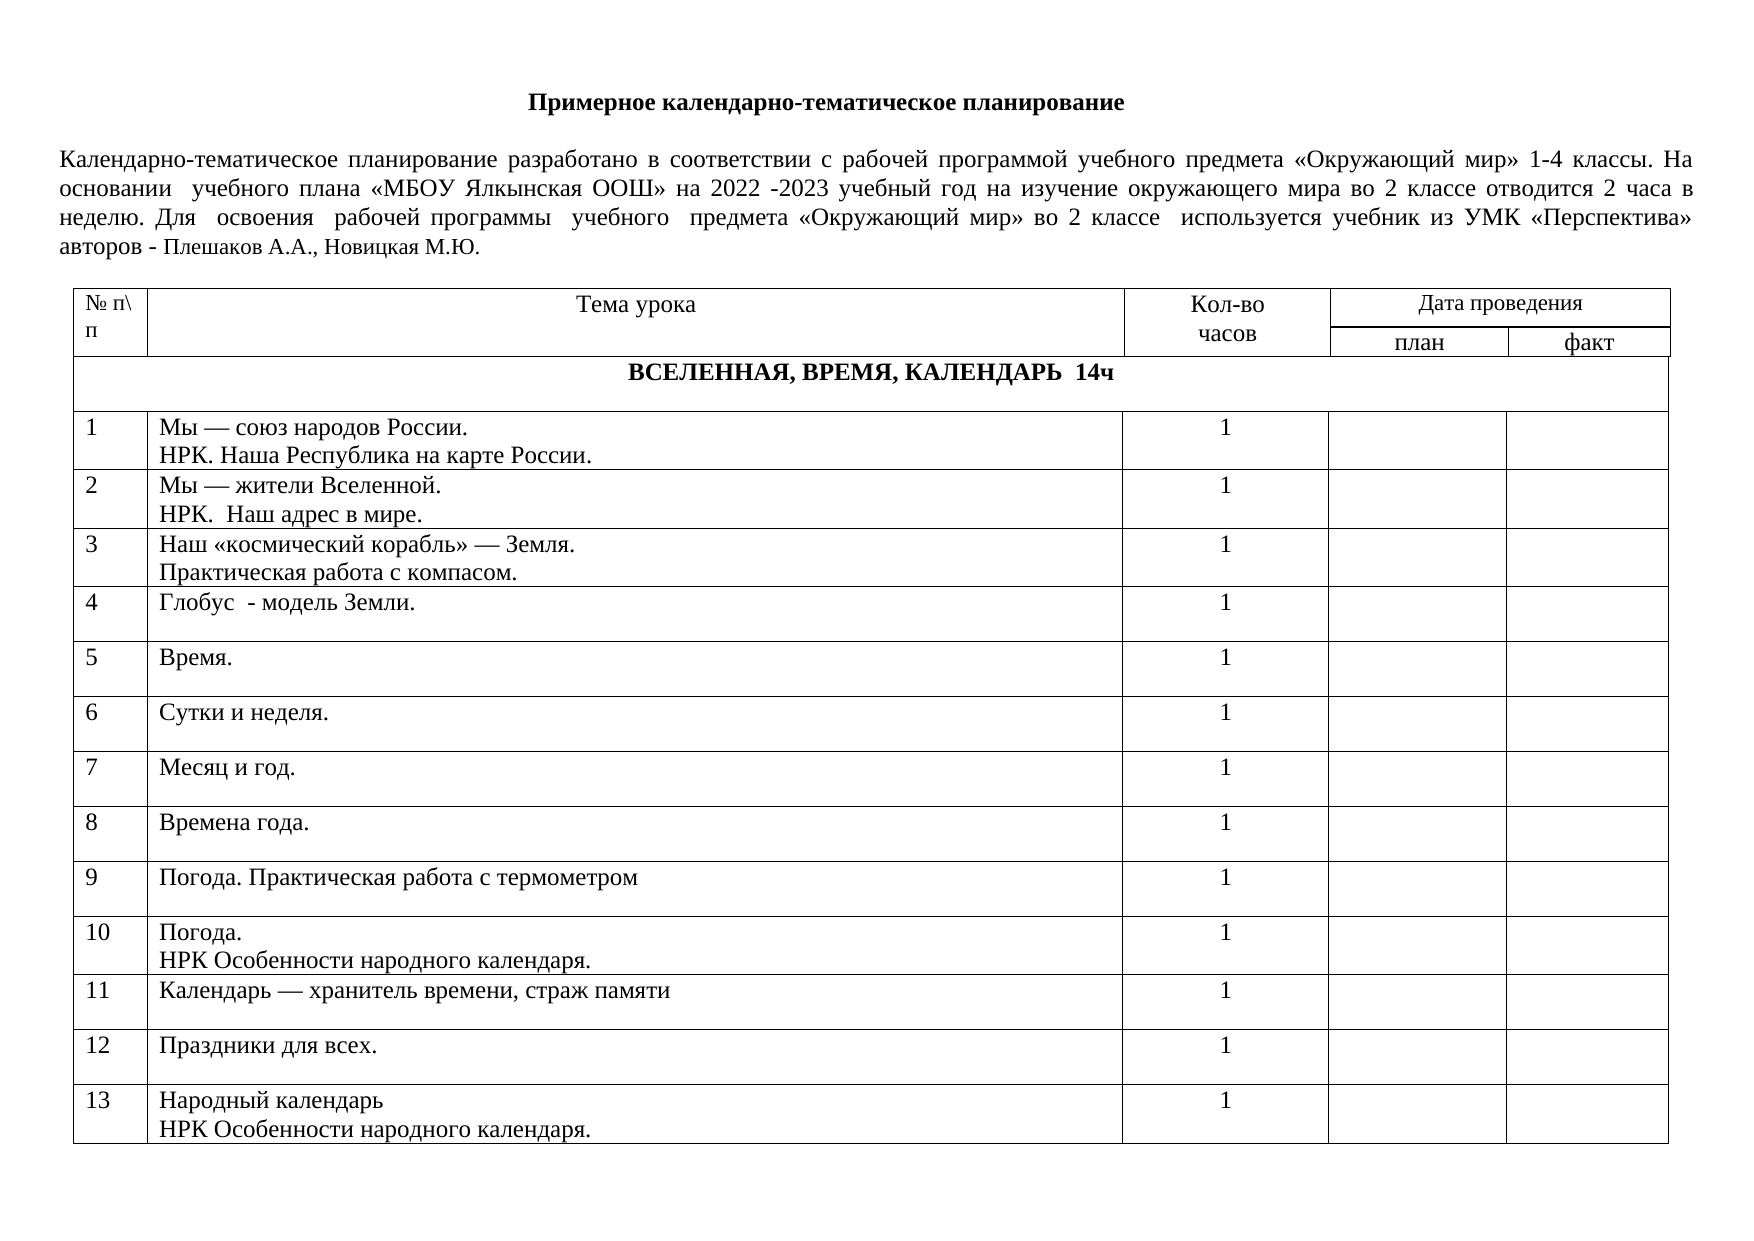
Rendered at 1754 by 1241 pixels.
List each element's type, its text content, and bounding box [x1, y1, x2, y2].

table_cell [1507, 697, 1668, 751]
table_cell [1507, 412, 1668, 469]
table_cell [1329, 1085, 1506, 1142]
table_cell Сутки и неделя. [148, 697, 1122, 751]
table_cell 8 [74, 807, 147, 861]
table_cell 1 [1123, 642, 1328, 696]
table_cell Время. [148, 642, 1122, 696]
table_cell 12 [74, 1030, 147, 1084]
table_cell 1 [1123, 697, 1328, 751]
table_cell [1507, 752, 1668, 806]
table_cell 13 [74, 1085, 147, 1142]
table_cell 9 [74, 862, 147, 916]
table_cell 1 [1123, 752, 1328, 806]
table_cell [1507, 470, 1668, 528]
table_cell [1507, 1085, 1668, 1142]
table_cell 1 [1123, 862, 1328, 916]
table_cell 1 [1123, 1085, 1328, 1142]
table_cell 6 [74, 697, 147, 751]
table_cell [1329, 697, 1506, 751]
table_header Дата проведения [1331, 289, 1670, 326]
table_cell 3 [74, 529, 147, 586]
text Примерное календарно-тематическое планирование [59, 87, 1695, 116]
table_cell 1 [1123, 917, 1328, 974]
table_cell Глобус - модель Земли. [148, 587, 1122, 641]
table_cell 1 [1123, 1030, 1328, 1084]
table_cell [1329, 862, 1506, 916]
table_cell [1507, 917, 1668, 974]
table_cell 1 [1123, 807, 1328, 861]
table_cell [1507, 587, 1668, 641]
table_cell [1329, 1030, 1506, 1084]
table_cell Мы — жители Вселенной. НРК. Наш адрес в мире. [148, 470, 1122, 528]
table_cell Месяц и год. [148, 752, 1122, 806]
table_cell 7 [74, 752, 147, 806]
table_cell 4 [74, 587, 147, 641]
table_cell Времена года. [148, 807, 1122, 861]
table_cell Наш «космический корабль» — Земля. Практическая работа с компасом. [148, 529, 1122, 586]
table_cell [1329, 529, 1506, 586]
table_cell Народный календарь НРК Особенности народного календаря. [148, 1085, 1122, 1142]
table_header № п\п [74, 289, 147, 356]
table_cell [1507, 807, 1668, 861]
table_cell [1329, 587, 1506, 641]
table_header Кол-во часов [1125, 289, 1330, 356]
table_cell Праздники для всех. [148, 1030, 1122, 1084]
table_cell [1329, 975, 1506, 1029]
table_cell [1329, 807, 1506, 861]
table_cell 2 [74, 470, 147, 528]
table_cell Погода. Практическая работа с термометром [148, 862, 1122, 916]
table_cell [1507, 975, 1668, 1029]
table_cell [1329, 752, 1506, 806]
table_cell 1 [1123, 975, 1328, 1029]
table_cell [1329, 470, 1506, 528]
table_cell 1 [1123, 529, 1328, 586]
table_cell [1507, 862, 1668, 916]
table_cell 1 [1123, 587, 1328, 641]
table_cell 1 [1123, 412, 1328, 469]
table_cell ВСЕЛЕННАЯ, ВРЕМЯ, КАЛЕНДАРЬ 14ч [74, 357, 1668, 411]
table_cell Календарь — хранитель времени, страж памяти [148, 975, 1122, 1029]
table_cell Мы — союз народов России. НРК. Наша Республика на карте России. [148, 412, 1122, 469]
table_cell [1329, 917, 1506, 974]
table_cell план [1331, 328, 1508, 356]
table_cell Погода. НРК Особенности народного календаря. [148, 917, 1122, 974]
table_cell факт [1509, 328, 1670, 356]
text Календарно-тематическое планирование разработано в соответствии с рабочей программой учебного предмета «Окружающий мир» 1-4 классы. На основании учебного плана «МБОУ Ялкынская ООШ» на 2022 -2023 учебный год на изучение окружающего мира во 2 классе отводится 2 часа в неделю. Для освоения рабочей программы учебного предмета «Окружающий мир» во 2 классе используется учебник из УМК «Перспектива» авторов - Плешаков А.А., Новицкая М.Ю. [59, 144, 1695, 259]
table_cell [1329, 642, 1506, 696]
table_cell 11 [74, 975, 147, 1029]
table_cell [1329, 412, 1506, 469]
table_cell [1507, 1030, 1668, 1084]
table_cell [1507, 529, 1668, 586]
table_cell 5 [74, 642, 147, 696]
table_cell 10 [74, 917, 147, 974]
table_cell 1 [74, 412, 147, 469]
table_header Тема урока [148, 289, 1124, 356]
table_cell 1 [1123, 470, 1328, 528]
table_cell [1507, 642, 1668, 696]
